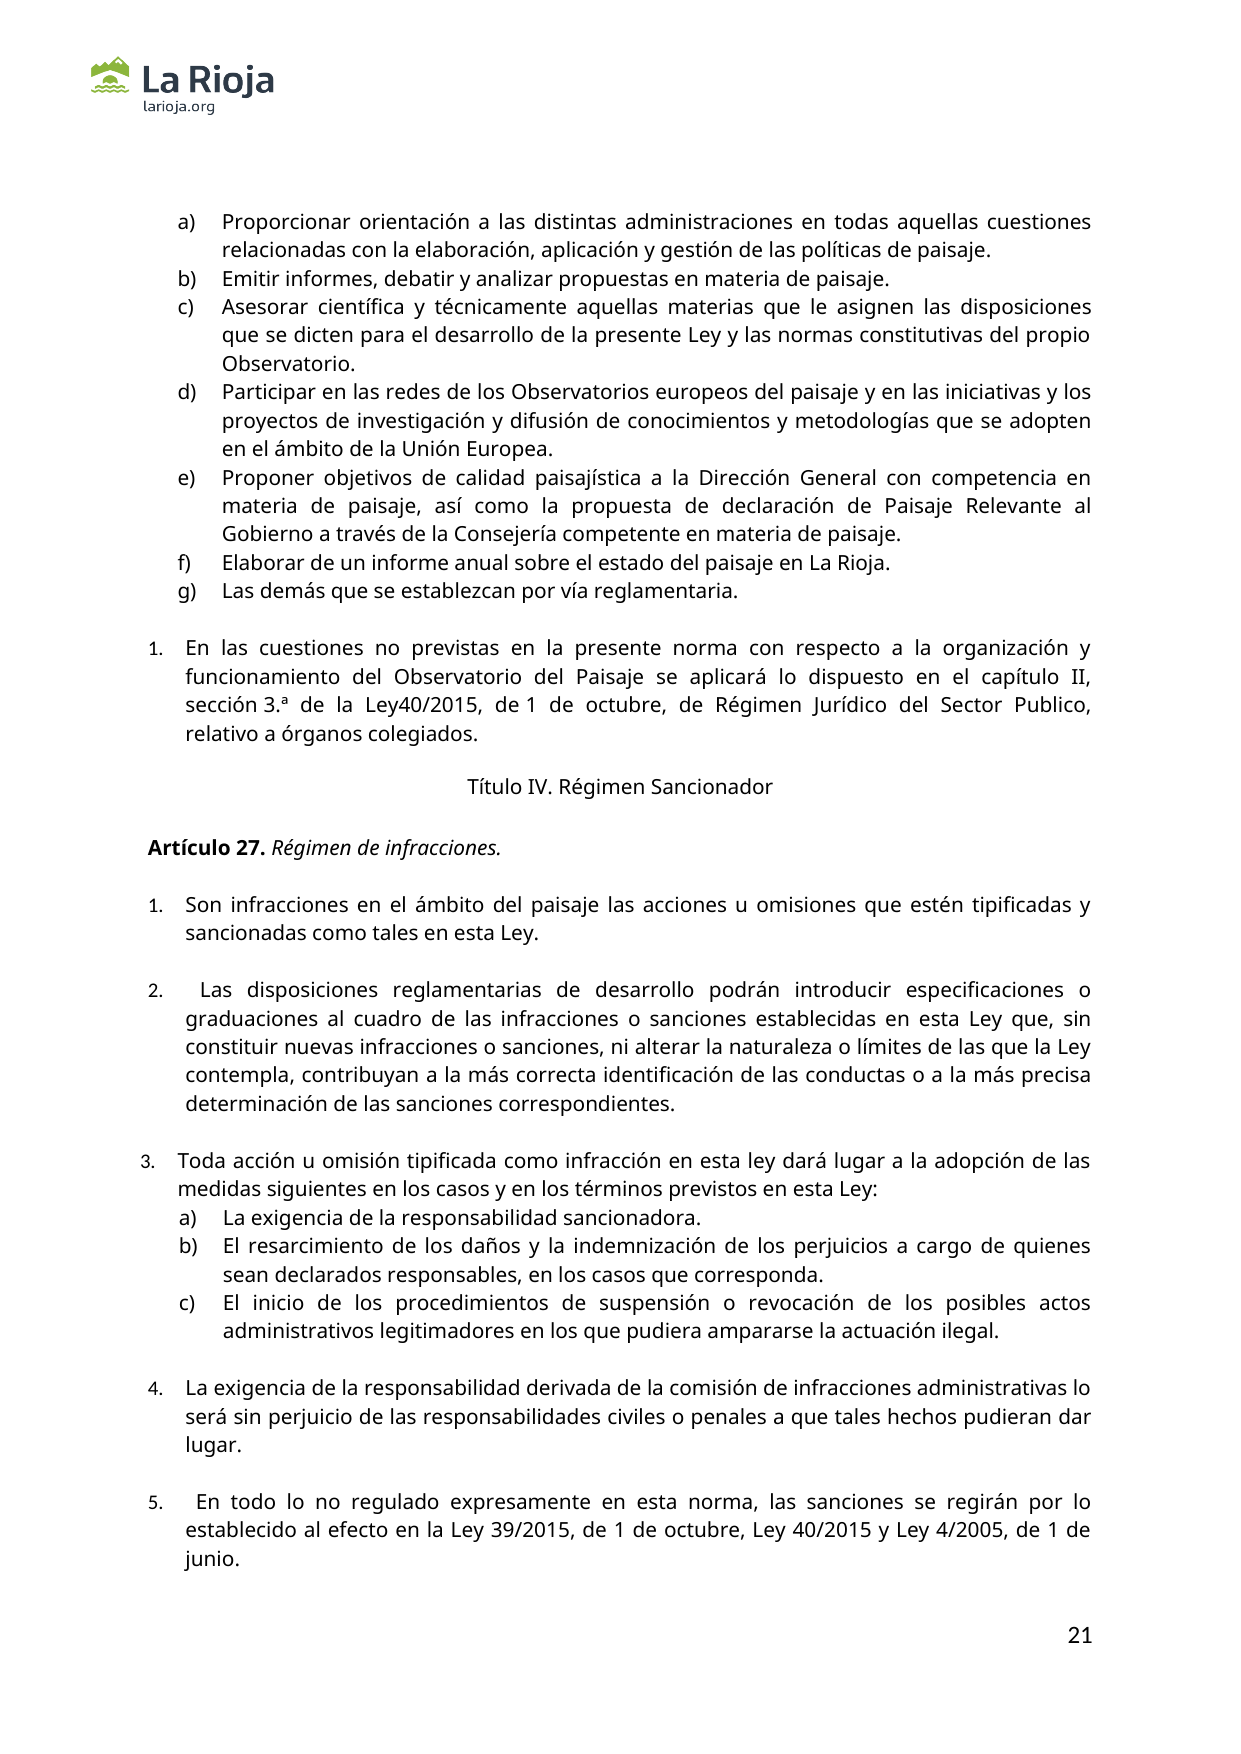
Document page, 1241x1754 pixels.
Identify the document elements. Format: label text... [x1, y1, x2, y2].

subtitle Título IV. Régimen Sancionador [148, 772, 1092, 801]
subtitle Artículo 27. Régimen de infracciones. [148, 833, 1092, 862]
list El inicio de los procedimientos de suspensión o revocación de los posibles actos administrativos legitimadores en los que pudiera ampararse la actuación ilegal. [178, 1288, 1092, 1345]
list En las cuestiones no previstas en la presente norma con respecto a la organización y funcionamiento del Observatorio del Paisaje se aplicará lo dispuesto en el capítulo II, sección 3.ª de la Ley40/2015, de 1 de octubre, de Régimen Jurídico del Sector Publico, relativo a órganos colegiados. [148, 633, 1092, 747]
list La exigencia de la responsabilidad sancionadora. [178, 1203, 1092, 1231]
list En todo lo no regulado expresamente en esta norma, las sanciones se regirán por lo establecido al efecto en la Ley 39/2015, de 1 de octubre, Ley 40/2015 y Ley 4/2005, de 1 de junio. [148, 1487, 1092, 1572]
list Asesorar científica y técnicamente aquellas materias que le asignen las disposiciones que se dicten para el desarrollo de la presente Ley y las normas constitutivas del propio Observatorio. [177, 292, 1092, 377]
list Proponer objetivos de calidad paisajística a la Dirección General con competencia en materia de paisaje, así como la propuesta de declaración de Paisaje Relevante al Gobierno a través de la Consejería competente en materia de paisaje. [177, 463, 1092, 548]
list El resarcimiento de los daños y la indemnización de los perjuicios a cargo de quienes sean declarados responsables, en los casos que corresponda. [178, 1231, 1092, 1288]
list Elaborar de un informe anual sobre el estado del paisaje en La Rioja. [177, 548, 1092, 576]
list La exigencia de la responsabilidad derivada de la comisión de infracciones administrativas lo será sin perjuicio de las responsabilidades civiles o penales a que tales hechos pudieran dar lugar. [148, 1373, 1092, 1459]
list Participar en las redes de los Observatorios europeos del paisaje y en las iniciativas y los proyectos de investigación y difusión de conocimientos y metodologías que se adopten en el ámbito de la Unión Europea. [177, 377, 1092, 463]
list Son infracciones en el ámbito del paisaje las acciones u omisiones que estén tipificadas y sancionadas como tales en esta Ley. [148, 890, 1092, 947]
list Proporcionar orientación a las distintas administraciones en todas aquellas cuestiones relacionadas con la elaboración, aplicación y gestión de las políticas de paisaje. [177, 207, 1092, 264]
list Las disposiciones reglamentarias de desarrollo podrán introducir especificaciones o graduaciones al cuadro de las infracciones o sanciones establecidas en esta Ley que, sin constituir nuevas infracciones o sanciones, ni alterar la naturaleza o límites de las que la Ley contempla, contribuyan a la más correcta identificación de las conductas o a la más precisa determinación de las sanciones correspondientes. [148, 975, 1092, 1117]
picture [0, 0, 1241, 203]
list Emitir informes, debatir y analizar propuestas en materia de paisaje. [177, 264, 1092, 292]
list Toda acción u omisión tipificada como infracción en esta ley dará lugar a la adopción de las medidas siguientes en los casos y en los términos previstos en esta Ley: [140, 1146, 1092, 1203]
list Las demás que se establezcan por vía reglamentaria. [177, 576, 1092, 605]
